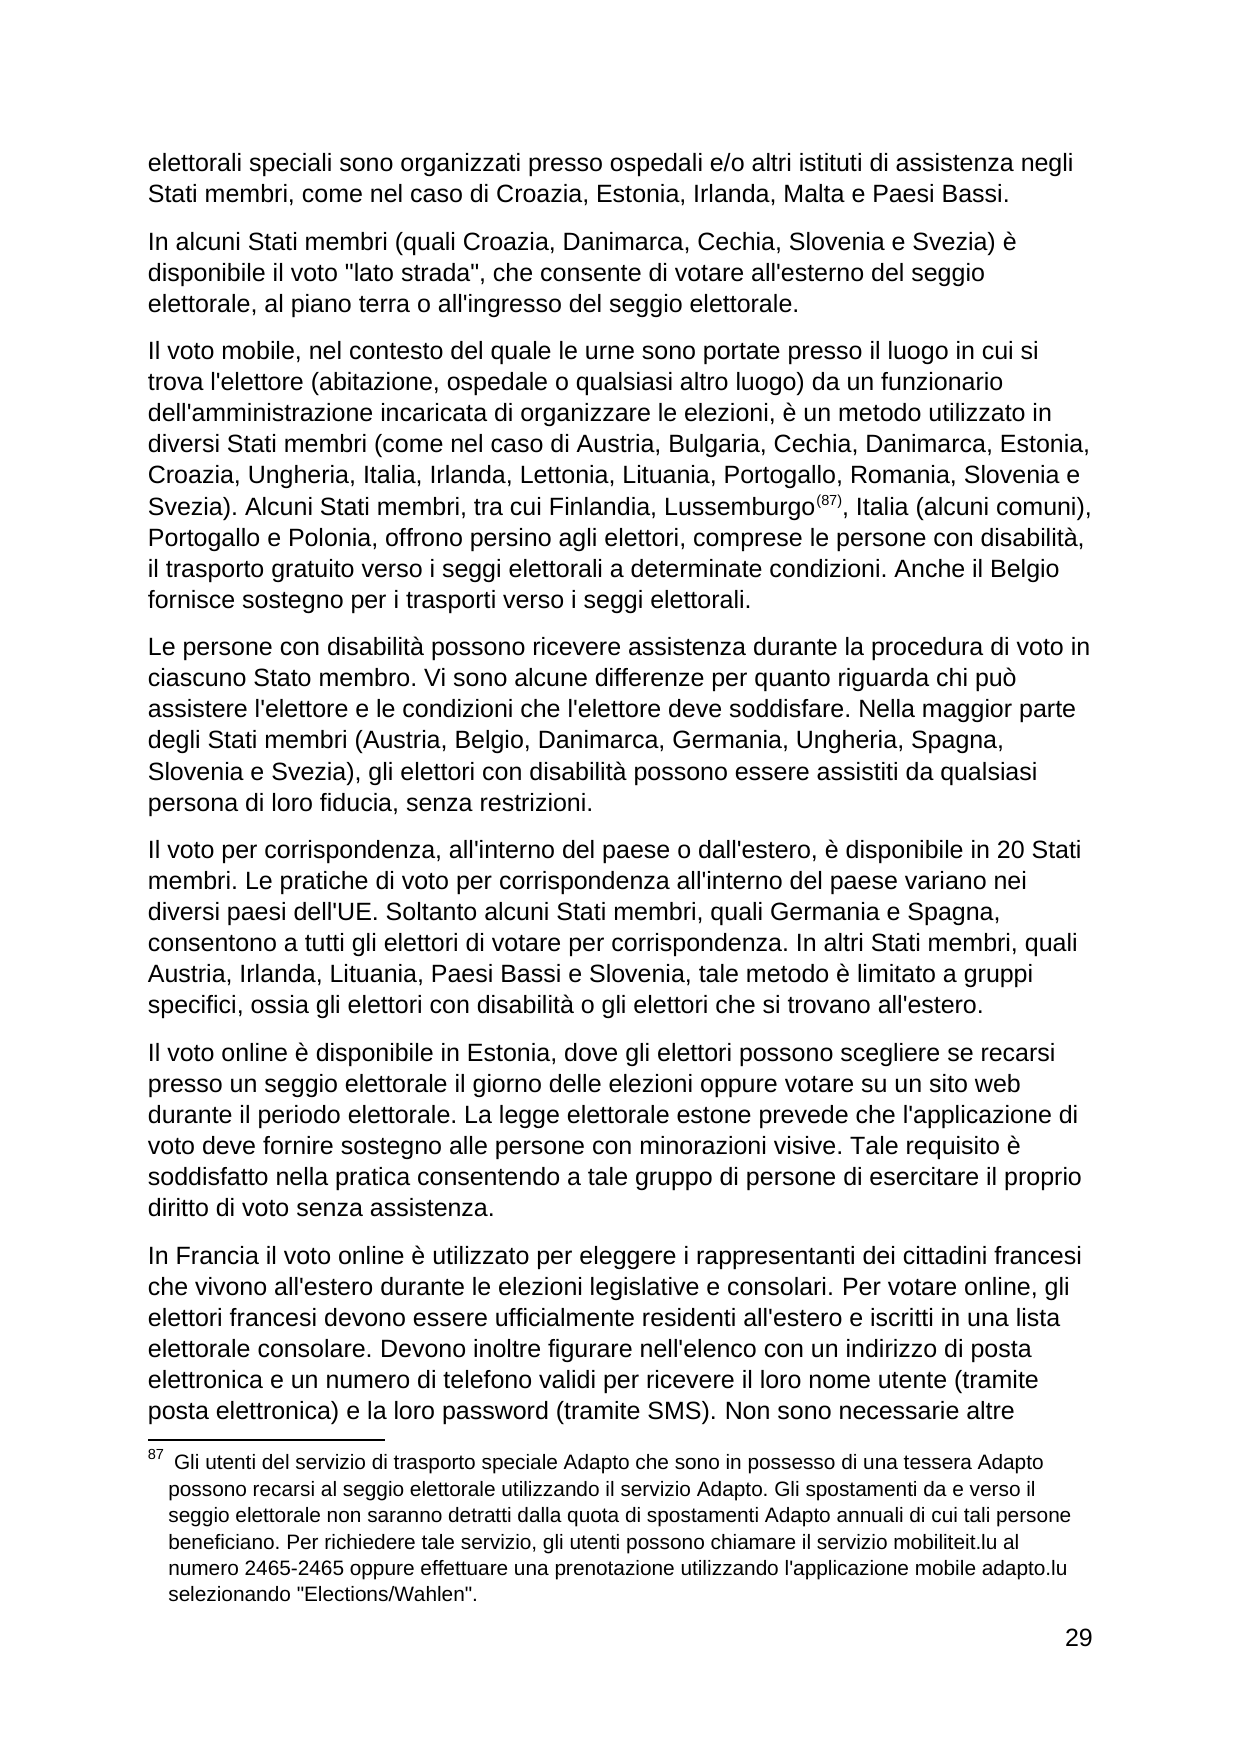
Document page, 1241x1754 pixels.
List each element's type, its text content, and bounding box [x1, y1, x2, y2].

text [148, 1241, 1092, 1425]
text Le persone con disabilità possono ricevere assistenza durante la procedura di voto in ciascuno Stato membro. Vi sono alcune differenze per quanto riguarda chi può assistere l'elettore e le condizioni che l'elettore deve soddisfare. Nella maggior parte degli Stati membri (Austria, Belgio, Danimarca, Germania, Ungheria, Spagna, Slovenia e Svezia), gli elettori con disabilità possono essere assistiti da qualsiasi persona di loro fiducia, senza restrizioni. [148, 632, 1092, 816]
text Il voto online è disponibile in Estonia, dove gli elettori possono scegliere se recarsi presso un seggio elettorale il giorno delle elezioni oppure votare su un sito web durante il periodo elettorale. La legge elettorale estone prevede che l'applicazione di voto deve fornire sostegno alle persone con minorazioni visive. Tale requisito è soddisfatto nella pratica consentendo a tale gruppo di persone di esercitare il proprio diritto di voto senza assistenza. [148, 1038, 1092, 1222]
text In alcuni Stati membri (quali Croazia, Danimarca, Cechia, Slovenia e Svezia) è disponibile il voto "lato strada", che consente di votare all'esterno del seggio elettorale, al piano terra o all'ingresso del seggio elettorale. [148, 226, 1092, 317]
text Il voto per corrispondenza, all'interno del paese o dall'estero, è disponibile in 20 Stati membri. Le pratiche di voto per corrispondenza all'interno del paese variano nei diversi paesi dell'UE. Soltanto alcuni Stati membri, quali Germania e Spagna, consentono a tutti gli elettori di votare per corrispondenza. In altri Stati membri, quali Austria, Irlanda, Lituania, Paesi Bassi e Slovenia, tale metodo è limitato a gruppi specifici, ossia gli elettori con disabilità o gli elettori che si trovano all'estero. [148, 835, 1092, 1019]
text Il voto mobile, nel contesto del quale le urne sono portate presso il luogo in cui si trova l'elettore (abitazione, ospedale o qualsiasi altro luogo) da un funzionario dell'amministrazione incaricata di organizzare le elezioni, è un metodo utilizzato in diversi Stati membri (come nel caso di Austria, Bulgaria, Cechia, Danimarca, Estonia, Croazia, Ungheria, Italia, Irlanda, Lettonia, Lituania, Portogallo, Romania, Slovenia e Svezia). Alcuni Stati membri, tra cui Finlandia, Lussemburgo(), Italia (alcuni comuni), Portogallo e Polonia, offrono persino agli elettori, comprese le persone con disabilità, il trasporto gratuito verso i seggi elettorali a determinate condizioni. Anche il Belgio fornisce sostegno per i trasporti verso i seggi elettorali. [148, 336, 1092, 613]
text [148, 148, 1092, 207]
